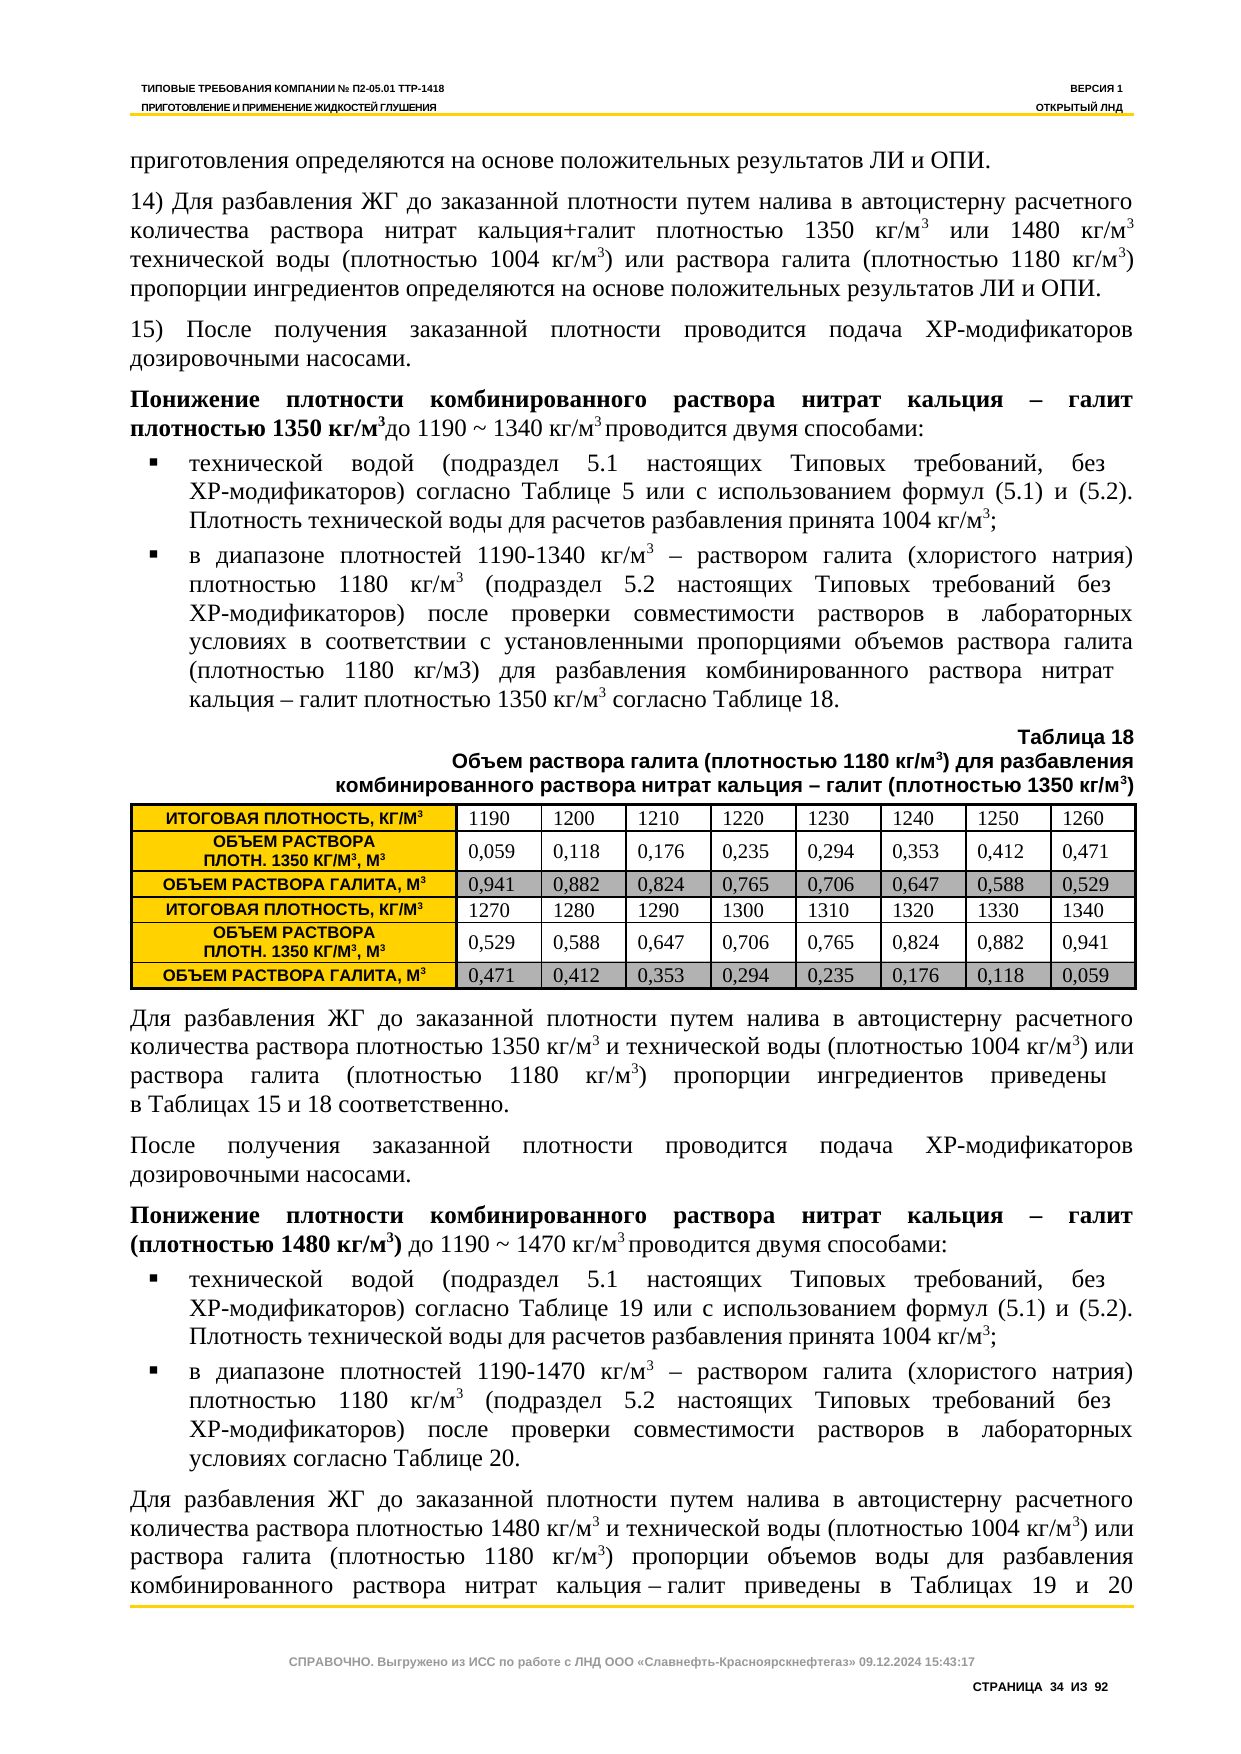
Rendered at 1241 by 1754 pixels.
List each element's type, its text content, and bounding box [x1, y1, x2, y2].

table_cell 1270 [458, 898, 541, 922]
table_cell 0,824 [627, 872, 710, 896]
table_header 1200 [542, 806, 625, 830]
table_cell 0,471 [458, 963, 541, 987]
table_cell 0,294 [797, 832, 880, 870]
table_cell 0,882 [967, 923, 1050, 961]
table_header 1240 [882, 806, 965, 830]
table_cell 0,824 [882, 923, 965, 961]
table_cell 1340 [1052, 898, 1134, 922]
table_cell 0,647 [627, 923, 710, 961]
text Понижение плотности комбинированного раствора нитрат кальция – галит плотностью 1350 кг/м3до 1190 ~ 1340 кг/м3 проводится двумя способами: [130, 384, 1134, 441]
table_cell 0,706 [712, 923, 795, 961]
table_cell 1310 [797, 898, 880, 922]
table_cell 0,765 [712, 872, 795, 896]
table_cell 0,471 [1052, 832, 1134, 870]
text Таблица 18 [130, 725, 1134, 749]
table_cell 0,647 [882, 872, 965, 896]
table_cell 0,588 [967, 872, 1050, 896]
table_cell ОБЪЕМ РАСТВОРА ПЛОТН. 1350 КГ/М3, М3 [133, 923, 455, 961]
table_cell 1320 [882, 898, 965, 922]
text Понижение плотности комбинированного раствора нитрат кальция – галит (плотностью 1480 кг/м3) до 1190 ~ 1470 кг/м3 проводится двумя способами: [130, 1200, 1134, 1258]
table_cell 0,059 [458, 832, 541, 870]
table_cell 0,235 [712, 832, 795, 870]
table_cell 1290 [627, 898, 710, 922]
table_cell 1280 [542, 898, 625, 922]
table_cell 0,529 [458, 923, 541, 961]
table_cell 0,176 [627, 832, 710, 870]
table_cell 0,176 [882, 963, 965, 987]
table_header 1230 [797, 806, 880, 830]
table_cell 0,235 [797, 963, 880, 987]
table_header 1250 [967, 806, 1050, 830]
table_cell 0,412 [967, 832, 1050, 870]
table_cell 0,353 [627, 963, 710, 987]
list в диапазоне плотностей 1190-1340 кг/м3 – раствором галита (хлористого натрия) плотностью 1180 кг/м3 (подраздел 5.2 настоящих Типовых требований без ХР-модификаторов) после проверки совместимости растворов в лабораторных условиях в соответствии с установленными пропорциями объемов раствора галита (плотностью 1180 кг/м3) для разбавления комбинированного раствора нитрат кальция – галит плотностью 1350 кг/м3 согласно Таблице 18. [148, 540, 1134, 713]
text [130, 145, 1134, 174]
table_cell ОБЪЕМ РАСТВОРА ГАЛИТА, М3 [133, 963, 455, 987]
table_cell ИТОГОВАЯ ПЛОТНОСТЬ, КГ/М3 [133, 898, 455, 922]
table_cell ОБЪЕМ РАСТВОРА ПЛОТН. 1350 КГ/М3, М3 [133, 832, 455, 870]
table_header 1260 [1052, 806, 1134, 830]
table_header ИТОГОВАЯ ПЛОТНОСТЬ, КГ/М3 [133, 806, 455, 830]
table_cell 0,588 [542, 923, 625, 961]
table_cell 0,765 [797, 923, 880, 961]
list в диапазоне плотностей 1190-1470 кг/м3 – раствором галита (хлористого натрия) плотностью 1180 кг/м3 (подраздел 5.2 настоящих Типовых требований без ХР-модификаторов) после проверки совместимости растворов в лабораторных условиях согласно Таблице 20. [148, 1356, 1134, 1471]
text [130, 1484, 1134, 1599]
table_cell 1300 [712, 898, 795, 922]
text Объем раствора галита (плотностью 1180 кг/м3) для разбавления комбинированного раствора нитрат кальция – галит (плотностью 1350 кг/м3) [130, 749, 1134, 797]
table_cell 0,882 [542, 872, 625, 896]
table_cell 0,941 [458, 872, 541, 896]
text После получения заказанной плотности проводится подача ХР-модификаторов дозировочными насосами. [130, 1130, 1134, 1188]
table_cell ОБЪЕМ РАСТВОРА ГАЛИТА, М3 [133, 872, 455, 896]
table_cell 0,118 [542, 832, 625, 870]
list технической водой (подраздел 5.1 настоящих Типовых требований, без ХР-модификаторов) согласно Таблице 5 или с использованием формул (5.1) и (5.2). Плотность технической воды для расчетов разбавления принята 1004 кг/м3; [148, 448, 1134, 534]
list технической водой (подраздел 5.1 настоящих Типовых требований, без ХР-модификаторов) согласно Таблице 19 или с использованием формул (5.1) и (5.2). Плотность технической воды для расчетов разбавления принята 1004 кг/м3; [148, 1264, 1134, 1350]
table_cell 0,294 [712, 963, 795, 987]
table_header 1210 [627, 806, 710, 830]
table_cell 0,059 [1052, 963, 1134, 987]
text 15) После получения заказанной плотности проводится подача ХР-модификаторов дозировочными насосами. [130, 314, 1134, 371]
table_header 1220 [712, 806, 795, 830]
table_cell 0,706 [797, 872, 880, 896]
table_cell 0,941 [1052, 923, 1134, 961]
text Для разбавления ЖГ до заказанной плотности путем налива в автоцистерну расчетного количества раствора плотностью 1350 кг/м3 и технической воды (плотностью 1004 кг/м3) или раствора галита (плотностью 1180 кг/м3) пропорции ингредиентов приведены в Таблицах 15 и 18 соответственно. [130, 1003, 1134, 1118]
table_cell 0,118 [967, 963, 1050, 987]
table_header 1190 [458, 806, 541, 830]
table_cell 0,353 [882, 832, 965, 870]
table_cell 1330 [967, 898, 1050, 922]
table_cell 0,412 [542, 963, 625, 987]
text 14) Для разбавления ЖГ до заказанной плотности путем налива в автоцистерну расчетного количества раствора нитрат кальция+галит плотностью 1350 кг/м3 или 1480 кг/м3 технической воды (плотностью 1004 кг/м3) или раствора галита (плотностью 1180 кг/м3) пропорции ингредиентов определяются на основе положительных результатов ЛИ и ОПИ. [130, 186, 1134, 301]
table_cell 0,529 [1052, 872, 1134, 896]
